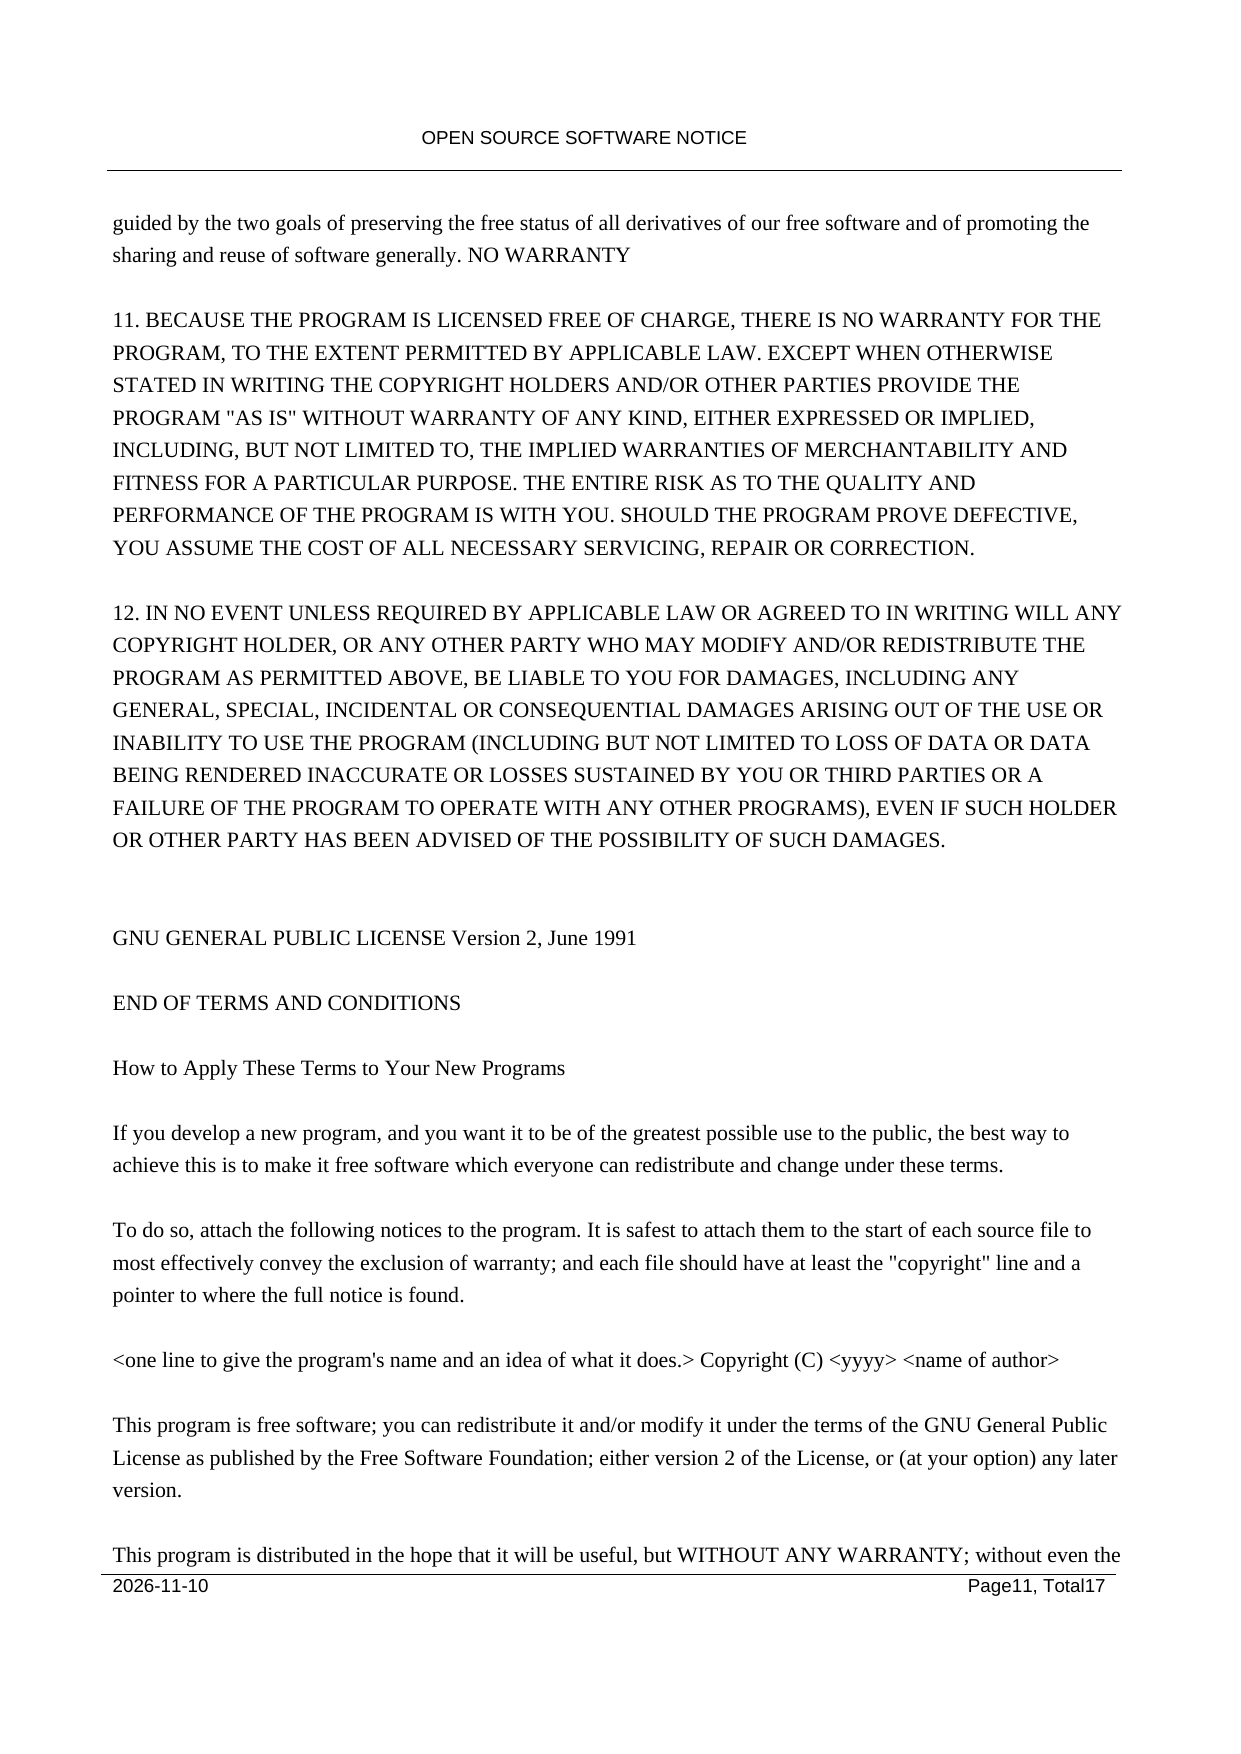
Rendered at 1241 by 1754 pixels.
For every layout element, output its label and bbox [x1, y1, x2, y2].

text [112, 206, 1128, 1571]
